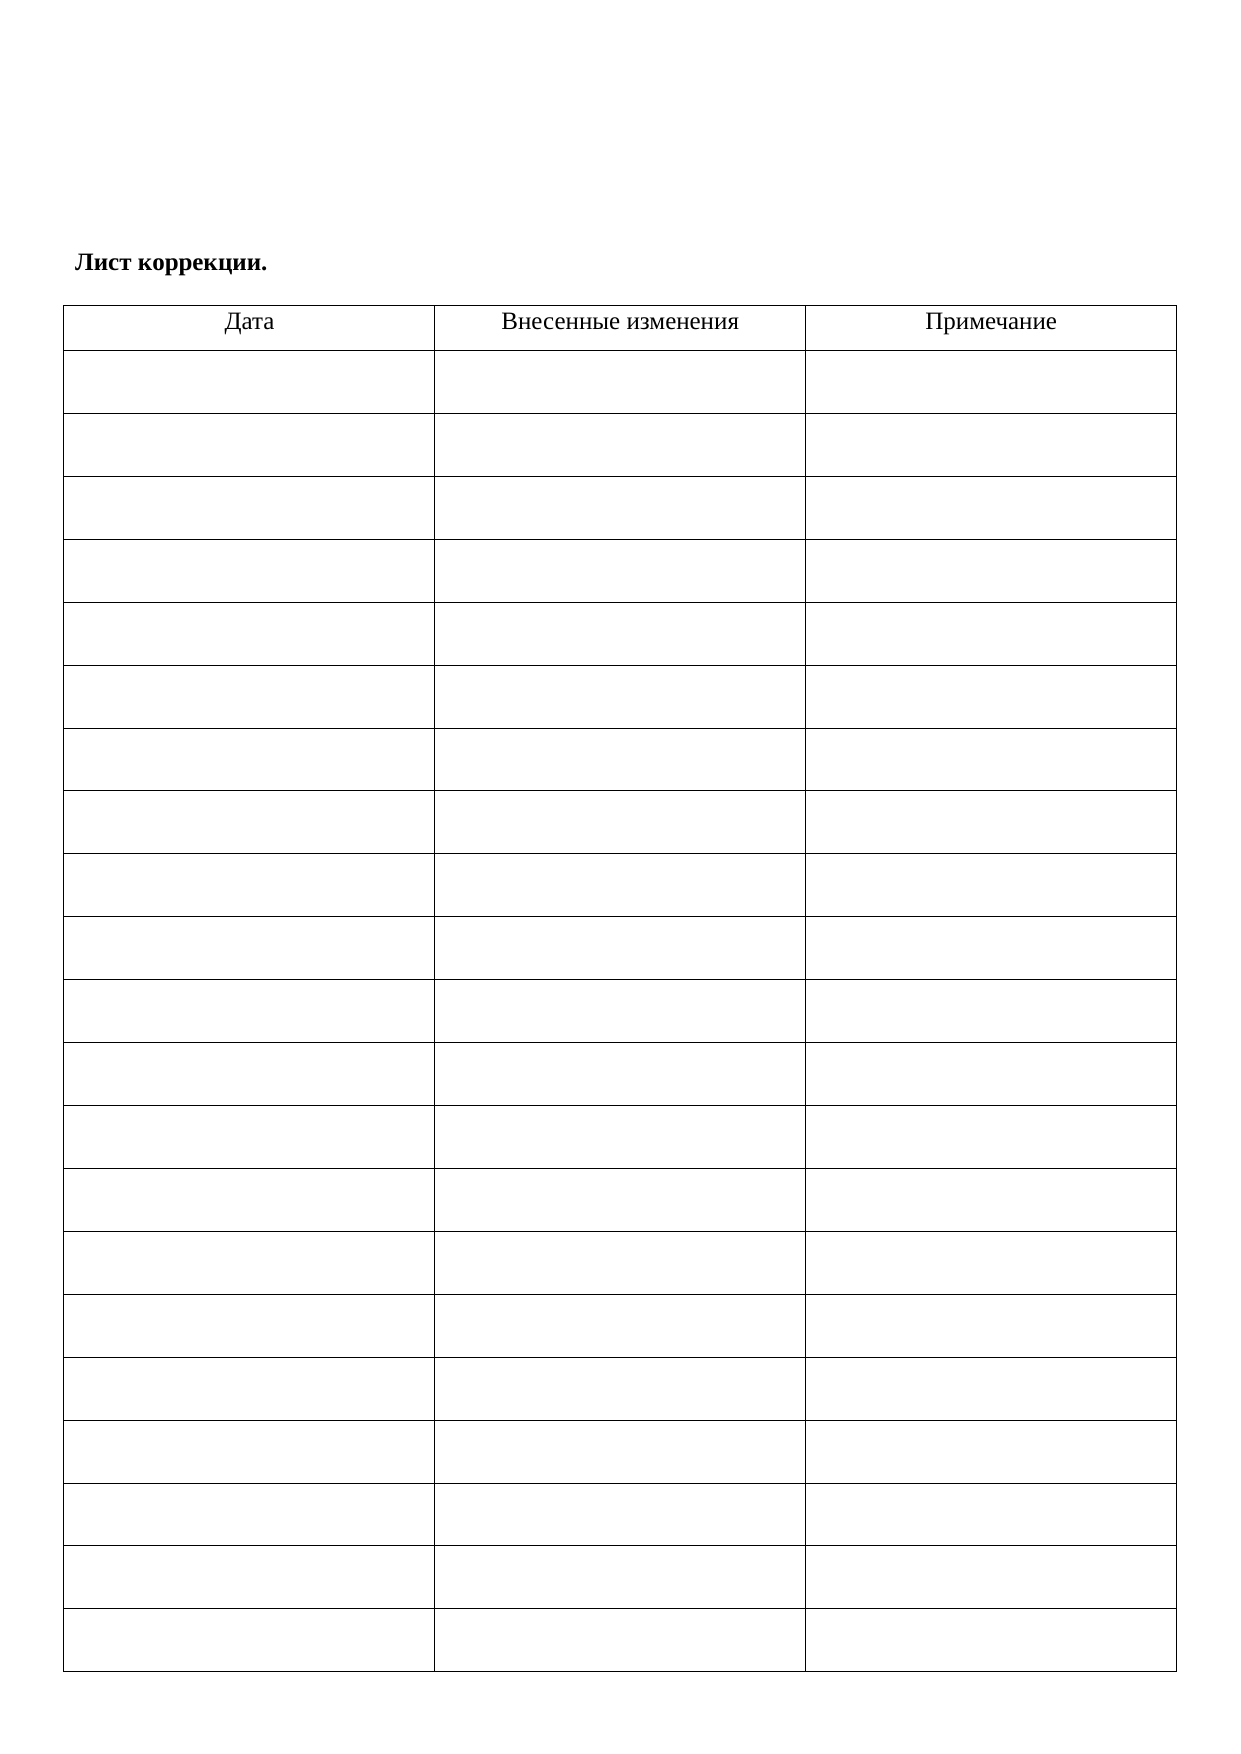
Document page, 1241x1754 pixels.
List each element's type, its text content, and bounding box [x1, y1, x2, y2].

table_cell [64, 1609, 434, 1671]
table_cell [64, 1169, 434, 1231]
table_cell [435, 1546, 805, 1608]
table_cell [806, 1043, 1176, 1105]
table_cell [806, 414, 1176, 476]
table_cell [64, 854, 434, 916]
table_cell [435, 854, 805, 916]
table_cell [435, 1295, 805, 1357]
table_cell [64, 791, 434, 853]
table_cell [435, 1358, 805, 1419]
table_cell [806, 1358, 1176, 1419]
table_cell [435, 1484, 805, 1545]
table_cell [64, 1106, 434, 1168]
table_cell [64, 1358, 434, 1419]
table_cell [435, 980, 805, 1042]
table_header Примечание [806, 306, 1176, 350]
table_cell [806, 980, 1176, 1042]
table_cell [435, 1421, 805, 1482]
table_cell [64, 540, 434, 602]
table_cell [64, 1232, 434, 1294]
table_cell [435, 729, 805, 790]
table_cell [806, 854, 1176, 916]
table_cell [64, 477, 434, 539]
table_cell [435, 1609, 805, 1671]
table_cell [806, 666, 1176, 727]
table_header Внесенные изменения [435, 306, 805, 350]
table_cell [64, 1546, 434, 1608]
table_cell [64, 1421, 434, 1482]
table_cell [64, 414, 434, 476]
table_cell [64, 917, 434, 979]
table_cell [435, 540, 805, 602]
table_cell [435, 477, 805, 539]
table_cell [806, 1609, 1176, 1671]
table_cell [806, 1295, 1176, 1357]
table_cell [806, 477, 1176, 539]
text Лист коррекции. [75, 247, 1165, 276]
table_cell [806, 1421, 1176, 1482]
table_cell [435, 1043, 805, 1105]
table_cell [64, 980, 434, 1042]
table_cell [64, 1295, 434, 1357]
table_cell [64, 603, 434, 664]
table_cell [806, 729, 1176, 790]
table_cell [806, 1169, 1176, 1231]
table_cell [435, 1169, 805, 1231]
table_cell [64, 351, 434, 413]
table_cell [435, 351, 805, 413]
table_cell [806, 917, 1176, 979]
table_cell [806, 1546, 1176, 1608]
table_cell [435, 666, 805, 727]
table_cell [64, 666, 434, 727]
table_cell [64, 729, 434, 790]
table_cell [435, 917, 805, 979]
table_cell [435, 414, 805, 476]
table_cell [806, 1232, 1176, 1294]
table_cell [64, 1484, 434, 1545]
table_cell [435, 1106, 805, 1168]
table_cell [806, 1484, 1176, 1545]
table_cell [806, 1106, 1176, 1168]
table_cell [806, 540, 1176, 602]
table_cell [435, 1232, 805, 1294]
table_header Дата [64, 306, 434, 350]
table_cell [435, 791, 805, 853]
table_cell [806, 603, 1176, 664]
table_cell [806, 791, 1176, 853]
table_cell [806, 351, 1176, 413]
table_cell [64, 1043, 434, 1105]
table_cell [435, 603, 805, 664]
